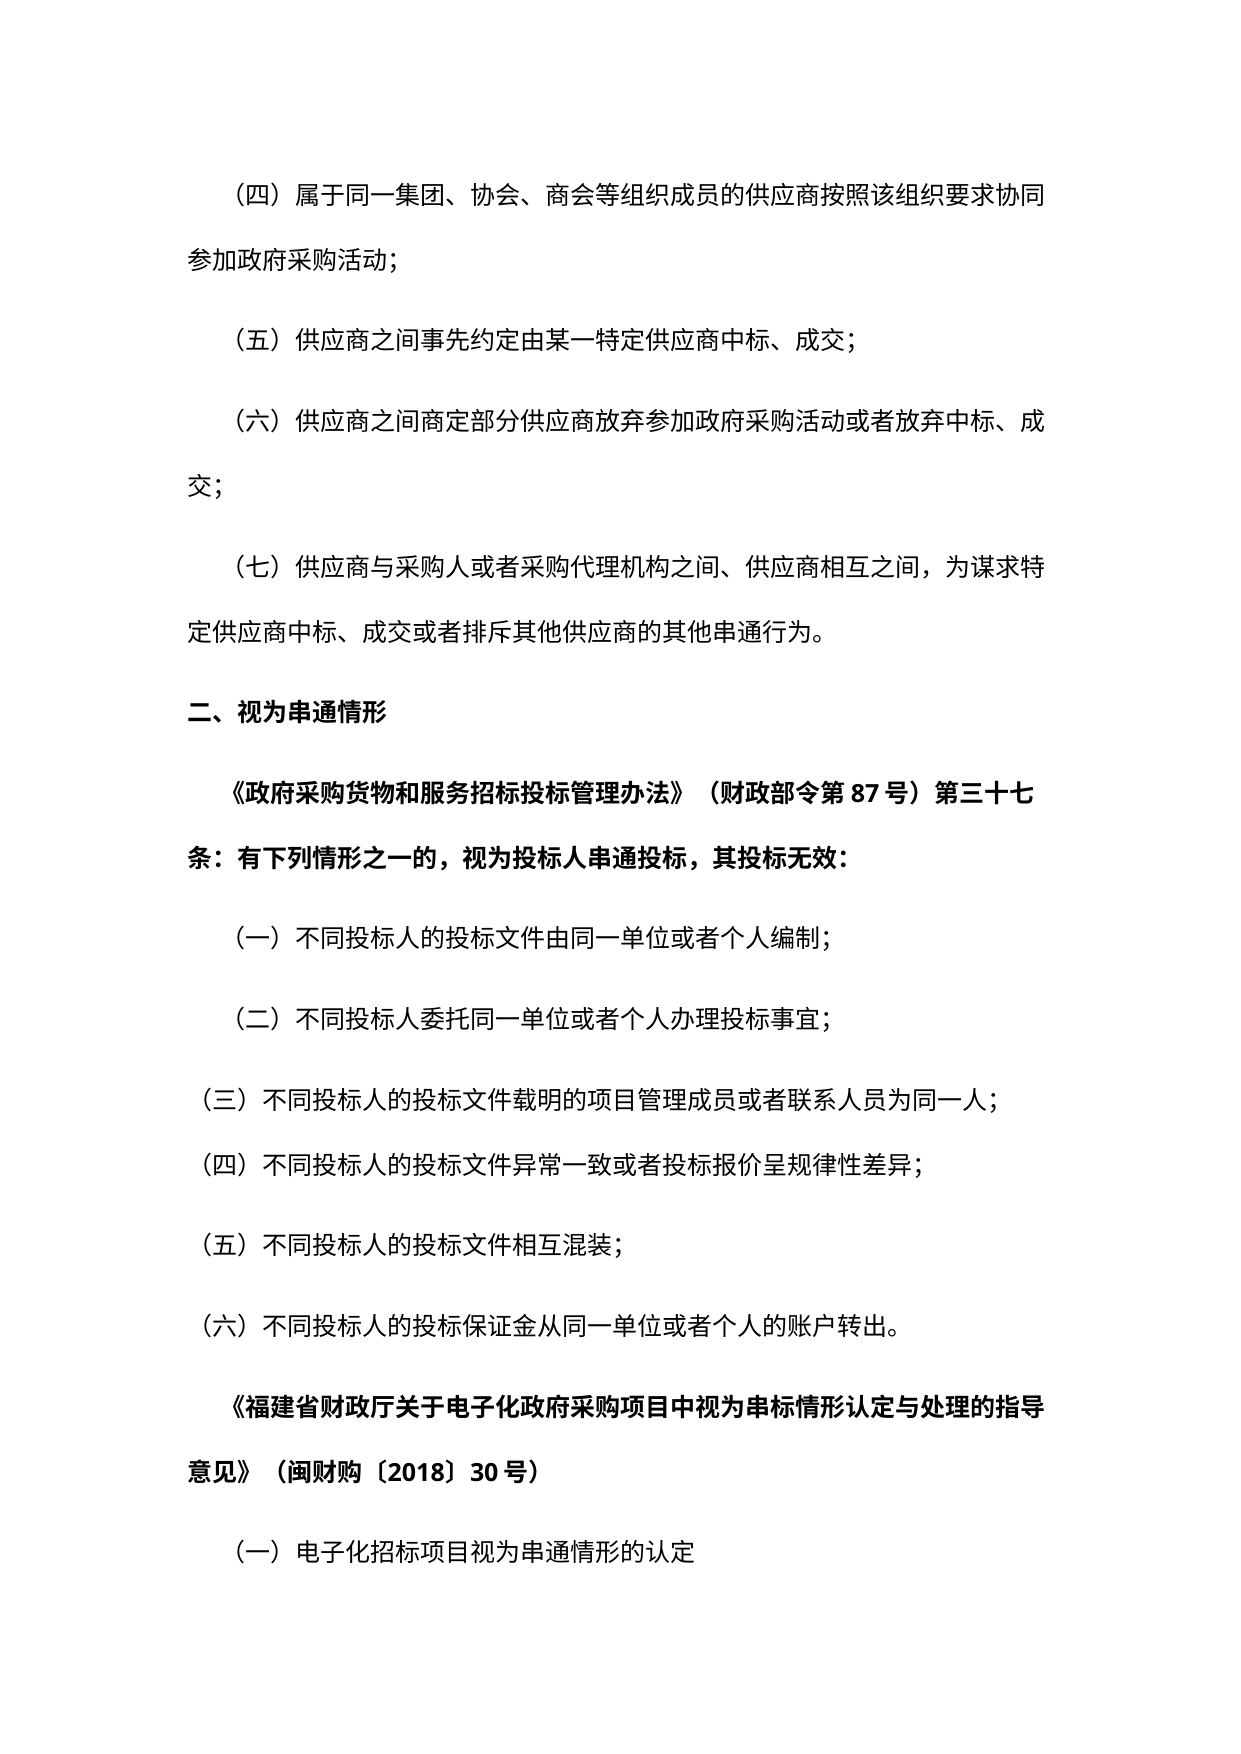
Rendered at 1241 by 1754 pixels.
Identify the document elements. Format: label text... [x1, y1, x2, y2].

text 《政府采购货物和服务招标投标管理办法》（财政部令第87号）第三十七条：有下列情形之一的，视为投标人串通投标，其投标无效： [187, 760, 1053, 890]
text 二、视为串通情形 [187, 679, 1053, 744]
text 《福建省财政厅关于电子化政府采购项目中视为串标情形认定与处理的指导意见》（闽财购〔2018〕30号） [187, 1374, 1053, 1504]
text （一）不同投标人的投标文件由同一单位或者个人编制； [187, 906, 1053, 971]
text （七）供应商与采购人或者采购代理机构之间、供应商相互之间，为谋求特定供应商中标、成交或者排斥其他供应商的其他串通行为。 [187, 534, 1053, 664]
text （三）不同投标人的投标文件载明的项目管理成员或者联系人员为同一人；（四）不同投标人的投标文件异常一致或者投标报价呈规律性差异； [187, 1067, 1053, 1197]
text （五）供应商之间事先约定由某一特定供应商中标、成交； [187, 308, 1053, 373]
text （四）属于同一集团、协会、商会等组织成员的供应商按照该组织要求协同参加政府采购活动； [187, 162, 1053, 292]
text （六）不同投标人的投标保证金从同一单位或者个人的账户转出。 [187, 1293, 1053, 1358]
text （六）供应商之间商定部分供应商放弃参加政府采购活动或者放弃中标、成交； [187, 388, 1053, 518]
text （一）电子化招标项目视为串通情形的认定 [187, 1519, 1053, 1584]
text （二）不同投标人委托同一单位或者个人办理投标事宜； [187, 986, 1053, 1051]
text （五）不同投标人的投标文件相互混装； [187, 1213, 1053, 1278]
